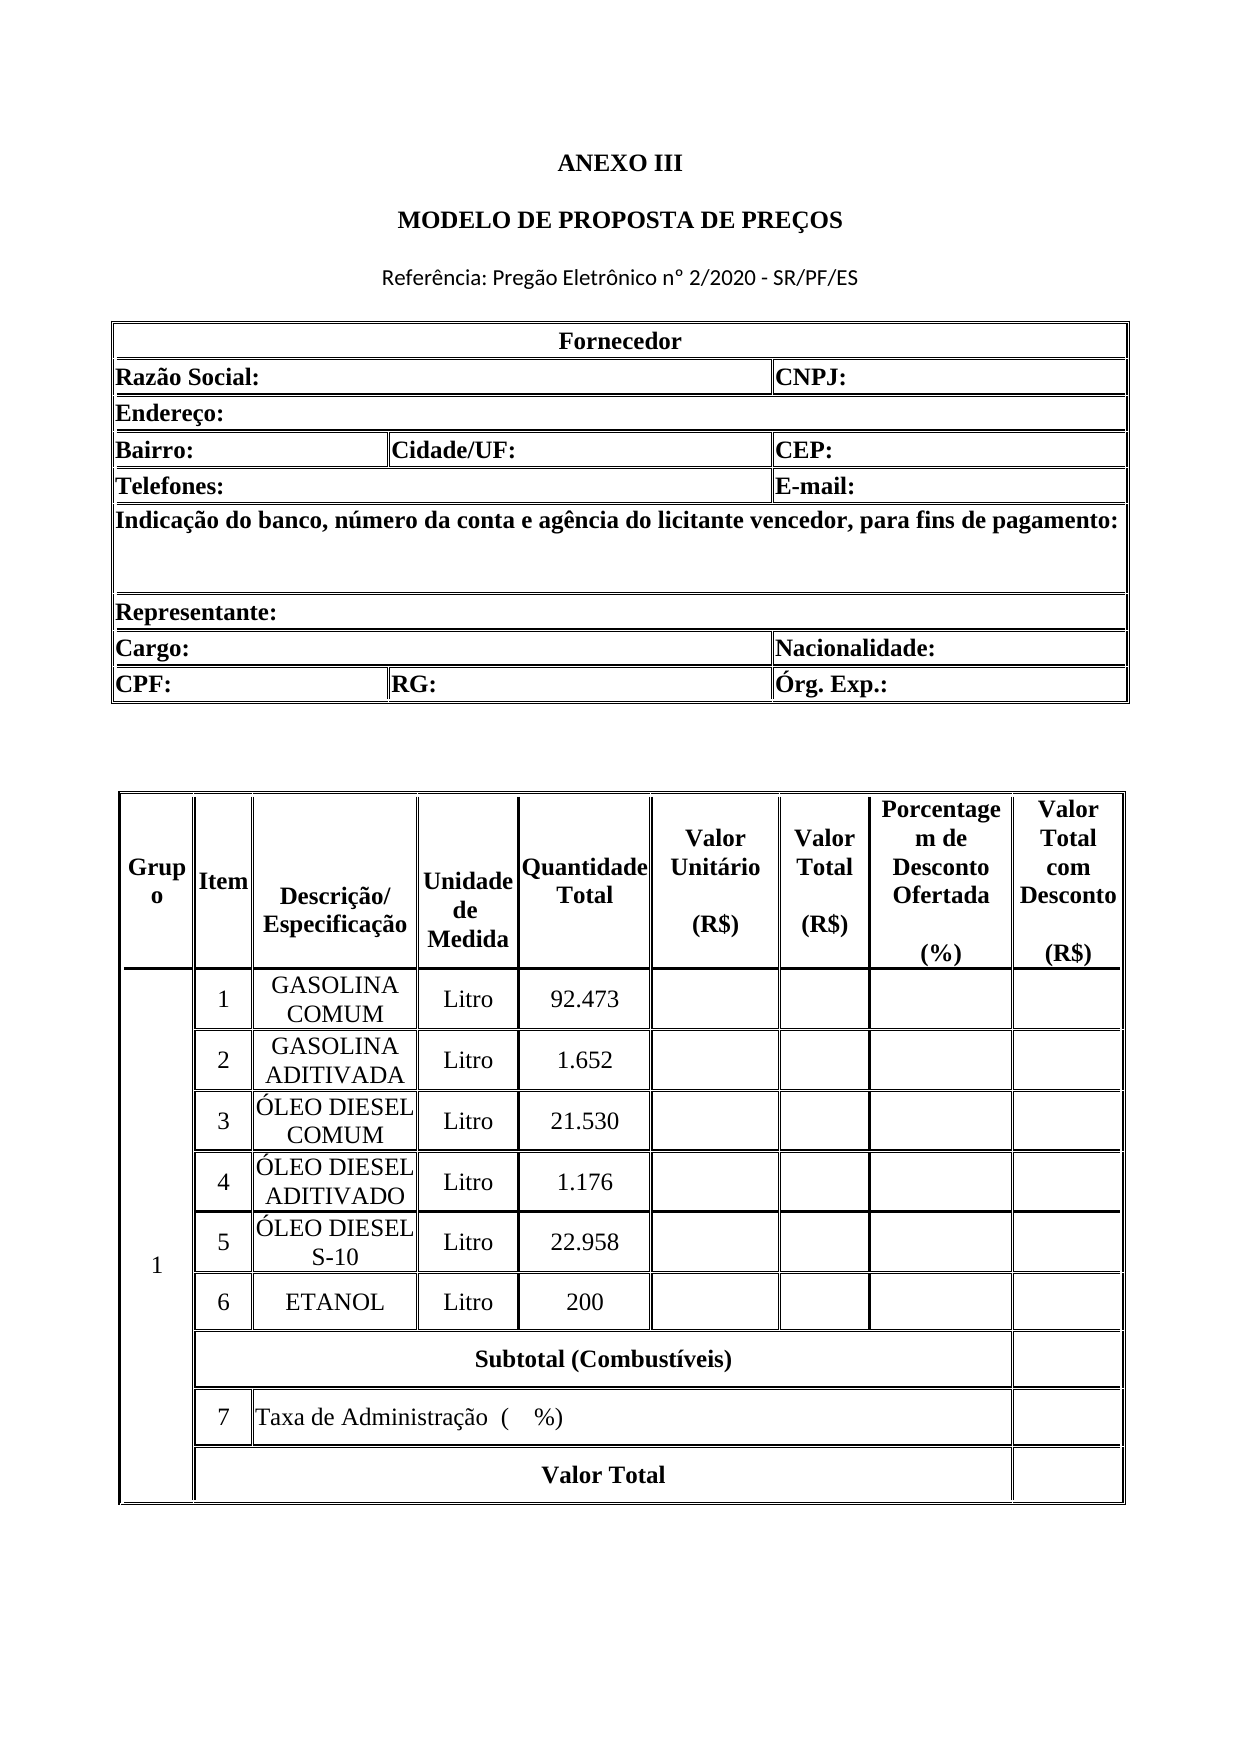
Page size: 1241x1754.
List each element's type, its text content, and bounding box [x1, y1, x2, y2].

table_cell Litro [419, 1274, 517, 1328]
table_cell 200 [520, 1274, 649, 1328]
table_cell Representante: [113, 592, 1128, 628]
table_cell [1014, 1089, 1123, 1149]
table_cell [871, 1092, 1011, 1149]
table_cell [1014, 1149, 1123, 1210]
table_cell Cargo: [114, 628, 771, 664]
table_header Grupo [120, 792, 194, 967]
table_cell [871, 970, 1011, 1028]
table_cell ÓLEO DIESEL COMUM [254, 1092, 416, 1149]
table_cell 21.530 [520, 1092, 649, 1149]
table_cell Subtotal (Combustíveis) [196, 1332, 1011, 1386]
table_cell [781, 1213, 868, 1271]
text MODELO DE PROPOSTA DE PREÇOS [177, 206, 1063, 234]
table_cell [653, 1274, 778, 1328]
table_cell [871, 1153, 1011, 1210]
table_cell Litro [419, 1031, 517, 1088]
table_cell [1013, 1444, 1123, 1502]
table_header Item [194, 794, 252, 967]
table_header Valor Unitário (R$) [651, 794, 780, 967]
table_cell [653, 970, 778, 1028]
table_cell [781, 970, 868, 1028]
table_cell 1.176 [520, 1153, 649, 1210]
table_cell Litro [419, 970, 517, 1028]
table_cell 3 [196, 1092, 251, 1149]
text ANEXO III [177, 148, 1063, 176]
table_cell Valor Total [194, 1448, 1013, 1502]
table_cell Bairro: [114, 429, 387, 466]
table_cell [1014, 1210, 1122, 1271]
text Referência: Pregão Eletrônico nº 2/2020 - SR/PF/ES [177, 263, 1063, 291]
table_header Quantidade Total [518, 792, 651, 967]
table_header Descrição/ Especificação [253, 794, 418, 967]
table_cell 2 [196, 1031, 251, 1088]
table_cell [1013, 1028, 1124, 1088]
table_cell [653, 1031, 778, 1088]
table_cell 1 [196, 970, 251, 1028]
table_cell Litro [419, 1092, 517, 1149]
table_cell [1014, 1386, 1123, 1444]
table_cell [653, 1092, 778, 1149]
table_cell [871, 1213, 1011, 1271]
table_cell CEP: [774, 429, 1127, 466]
table_cell E-mail: [773, 466, 1128, 502]
table_cell ETANOL [254, 1274, 416, 1328]
table_cell Indicação do banco, número da conta e agência do licitante vencedor, para fins de pagamento: [113, 502, 1128, 592]
table_cell Telefones: [113, 466, 772, 502]
table_cell 7 [196, 1390, 251, 1444]
table_cell 6 [196, 1274, 251, 1328]
table_cell Endereço: [114, 393, 1127, 429]
table_cell [1014, 1329, 1123, 1386]
table_cell ÓLEO DIESEL ADITIVADO [254, 1153, 416, 1210]
table_cell GASOLINA COMUM [254, 970, 416, 1028]
table_cell [781, 1031, 868, 1088]
table_cell Cidade/UF: [390, 433, 771, 466]
table_header Valor Total (R$) [780, 794, 869, 967]
table_cell [653, 1213, 778, 1271]
table_cell Litro [419, 1153, 517, 1210]
table_cell [1014, 967, 1122, 1028]
table_cell [871, 1031, 1011, 1088]
table_cell Taxa de Administração ( %) [254, 1390, 1011, 1444]
table_cell 92.473 [520, 970, 649, 1028]
table_cell 22.958 [520, 1213, 649, 1271]
table_cell Órg. Exp.: [773, 664, 1127, 701]
table_cell Razão Social: [113, 357, 772, 393]
table_cell CNPJ: [773, 357, 1128, 393]
table_cell Nacionalidade: [774, 628, 1127, 664]
table_cell 1.652 [520, 1031, 649, 1088]
table_header Unidade de Medida [418, 794, 518, 967]
table_cell [653, 1153, 778, 1210]
table_cell [781, 1153, 868, 1210]
table_cell 5 [196, 1213, 251, 1271]
table_cell 1 [121, 967, 194, 1502]
table_cell Litro [419, 1213, 517, 1271]
table_cell [1013, 1271, 1124, 1328]
table_cell [781, 1274, 868, 1328]
table_header Porcentagem de Desconto Ofertada (%) [869, 794, 1013, 967]
table_cell 4 [196, 1153, 251, 1210]
table_header Fornecedor [114, 324, 1126, 357]
table_cell [871, 1274, 1011, 1328]
table_header Valor Total com Desconto (R$) [1013, 794, 1122, 967]
table_cell RG: [389, 668, 772, 701]
table_cell ÓLEO DIESEL S-10 [254, 1213, 416, 1271]
table_cell CPF: [114, 664, 389, 701]
table_cell GASOLINA ADITIVADA [254, 1031, 416, 1088]
table_cell [781, 1092, 868, 1149]
